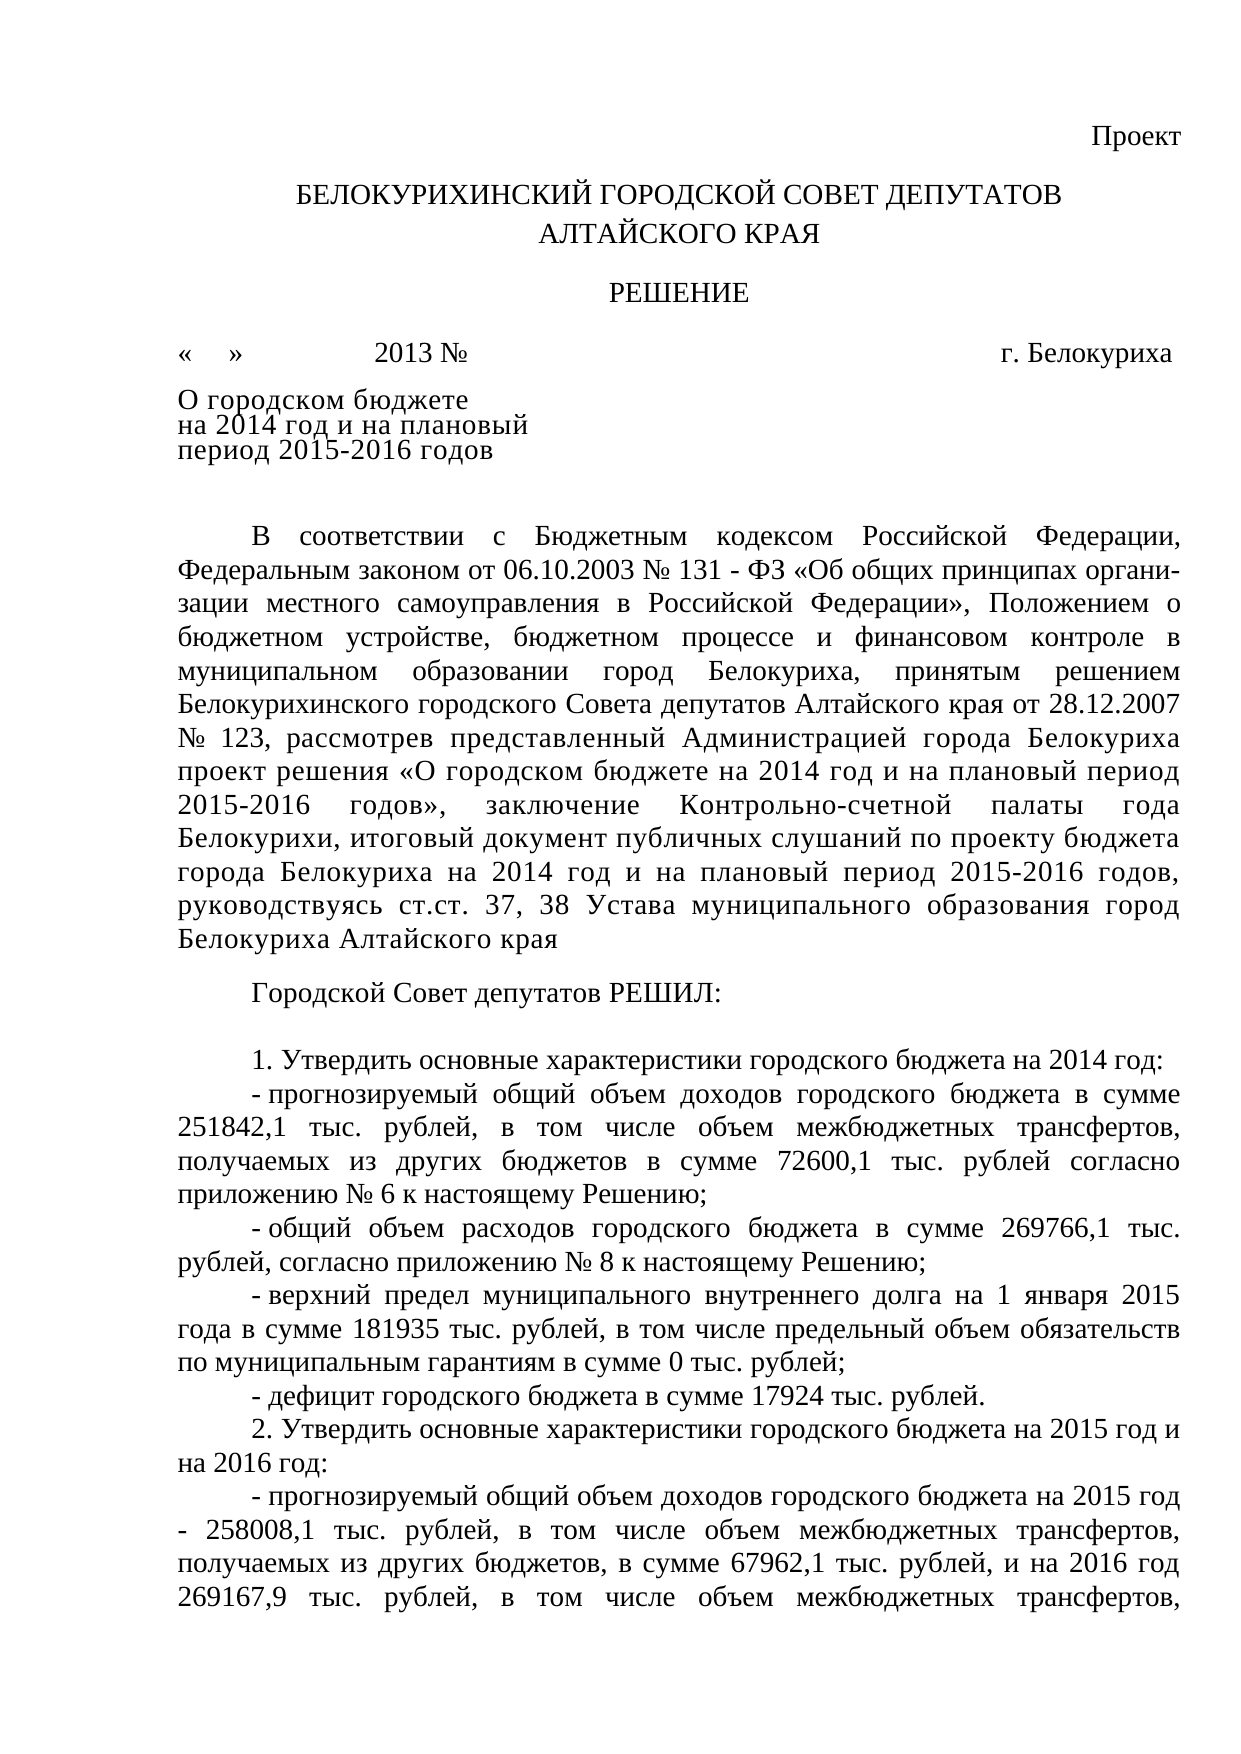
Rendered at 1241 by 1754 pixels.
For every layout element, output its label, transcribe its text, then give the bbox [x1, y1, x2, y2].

text - прогнозируемый общий объем доходов городского бюджета в сумме 251842,1 тыс. рублей, в том числе объем межбюджетных трансфертов, получаемых из других бюджетов в сумме 72600,1 тыс. рублей согласно приложению № 6 к настоящему Решению; [177, 1076, 1181, 1210]
text БЕЛОКУРИХИНСКИЙ ГОРОДСКОЙ СОВЕТ ДЕПУТАТОВ АЛТАЙСКОГО КРАЯ [177, 177, 1181, 249]
text О городском бюджете [177, 389, 1181, 414]
text на 2014 год и на плановый [177, 414, 1181, 439]
list Утвердить основные характеристики городского бюджета на 2015 год и на 2016 год: [177, 1411, 1181, 1478]
list Утвердить основные характеристики городского бюджета на 2014 год: [177, 1042, 1181, 1076]
text период 2015-2016 годов [177, 439, 1181, 464]
text - дефицит городского бюджета в сумме 17924 тыс. рублей. [177, 1378, 1181, 1411]
text РЕШЕНИЕ [177, 275, 1181, 309]
text Проект [177, 118, 1181, 152]
text Городской Совет депутатов РЕШИЛ: [177, 975, 1181, 1009]
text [177, 1478, 1181, 1613]
text - верхний предел муниципального внутреннего долга на 1 января 2015 года в сумме 181935 тыс. рублей, в том числе предельный объем обязательств по муниципальным гарантиям в сумме 0 тыс. рублей; [177, 1277, 1181, 1378]
text - общий объем расходов городского бюджета в сумме 269766,1 тыс. рублей, согласно приложению № 8 к настоящему Решению; [177, 1210, 1181, 1277]
text « » 2013 № г. Белокуриха [177, 335, 1181, 368]
text В соответствии с Бюджетным кодексом Российской Федерации, Федеральным законом от 06.10.2003 № 131 - ФЗ «Об общих принципах органи-зации местного самоуправления в Российской Федерации», Положением о бюджетном устройстве, бюджетном процессе и финансовом контроле в муниципальном образовании город Белокуриха, принятым решением Белокурихинского городского Совета депутатов Алтайского края от 28.12.2007 № 123, рассмотрев представленный Администрацией города Белокуриха проект решения «О городском бюджете на 2014 год и на плановый период 2015-2016 годов», заключение Контрольно-счетной палаты года Белокурихи, итоговый документ публичных слушаний по проекту бюджета города Белокуриха на 2014 год и на плановый период 2015-2016 годов, руководствуясь ст.ст. 37, 38 Устава муниципального образования город Белокуриха Алтайского края [177, 518, 1181, 954]
